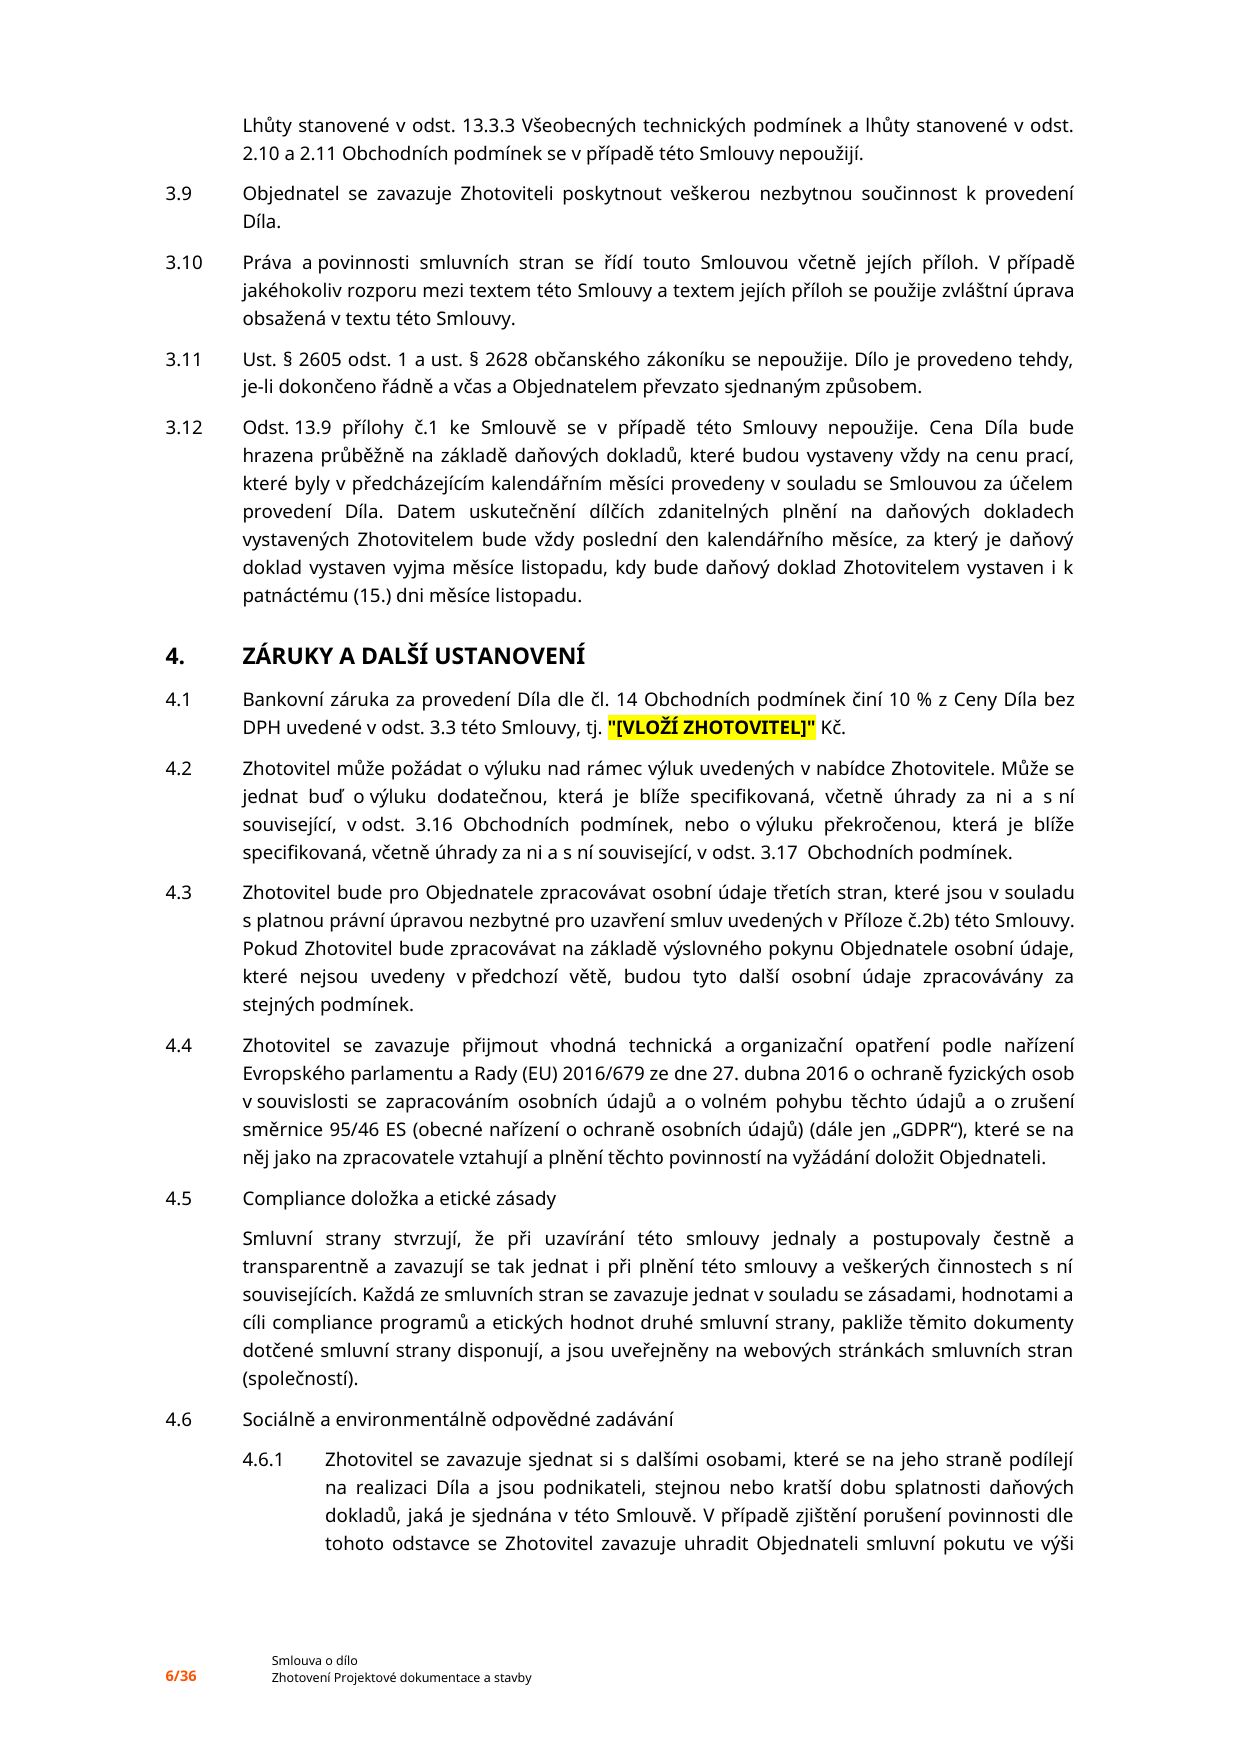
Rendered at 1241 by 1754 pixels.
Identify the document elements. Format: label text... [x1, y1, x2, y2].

text Lhůty stanovené v odst. 13.3.3 Všeobecných technických podmínek a lhůty stanovené v odst. 2.10 a 2.11 Obchodních podmínek se v případě této Smlouvy nepoužijí. [242, 112, 1075, 166]
text Compliance doložka a etické zásady [165, 1185, 1075, 1210]
text Zhotovitel se zavazuje přijmout vhodná technická a organizační opatření podle nařízení Evropského parlamentu a Rady (EU) 2016/679 ze dne 27. dubna 2016 o ochraně fyzických osob v souvislosti se zapracováním osobních údajů a o volném pohybu těchto údajů a o zrušení směrnice 95/46 ES (obecné nařízení o ochraně osobních údajů) (dále jen „GDPR“), které se na něj jako na zpracovatele vztahují a plnění těchto povinností na vyžádání doložit Objednateli. [165, 1032, 1075, 1170]
list Smluvní strany stvrzují, že při uzavírání této smlouvy jednaly a postupovaly čestně a transparentně a zavazují se tak jednat i při plnění této smlouvy a veškerých činnostech s ní souvisejících. Každá ze smluvních stran se zavazuje jednat v souladu se zásadami, hodnotami a cíli compliance programů a etických hodnot druhé smluvní strany, pakliže těmito dokumenty dotčené smluvní strany disponují, a jsou uveřejněny na webových stránkách smluvních stran (společností). [242, 1225, 1075, 1391]
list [242, 1447, 1075, 1556]
text Bankovní záruka za provedení Díla dle čl. 14 Obchodních podmínek činí 10 % z Ceny Díla bez DPH uvedené v odst. 3.3 této Smlouvy, tj. "[VLOŽÍ ZHOTOVITEL]" Kč. [165, 687, 1075, 740]
text Odst. 13.9 přílohy č.1 ke Smlouvě se v případě této Smlouvy nepoužije. Cena Díla bude hrazena průběžně na základě daňových dokladů, které budou vystaveny vždy na cenu prací, které byly v předcházejícím kalendářním měsíci provedeny v souladu se Smlouvou za účelem provedení Díla. Datem uskutečnění dílčích zdanitelných plnění na daňových dokladech vystavených Zhotovitelem bude vždy poslední den kalendářního měsíce, za který je daňový doklad vystaven vyjma měsíce listopadu, kdy bude daňový doklad Zhotovitelem vystaven i k patnáctému (15.) dni měsíce listopadu. [165, 414, 1075, 608]
text Ust. § 2605 odst. 1 a ust. § 2628 občanského zákoníku se nepoužije. Dílo je provedeno tehdy, je-li dokončeno řádně a včas a Objednatelem převzato sjednaným způsobem. [165, 346, 1075, 399]
text Zhotovitel může požádat o výluku nad rámec výluk uvedených v nabídce Zhotovitele. Může se jednat buď o výluku dodatečnou, která je blíže specifikovaná, včetně úhrady za ni a s ní související, v odst. 3.16 Obchodních podmínek, nebo o výluku překročenou, která je blíže specifikovaná, včetně úhrady za ni a s ní související, v odst. 3.17 Obchodních podmínek. [165, 755, 1075, 865]
text Zhotovitel bude pro Objednatele zpracovávat osobní údaje třetích stran, které jsou v souladu s platnou právní úpravou nezbytné pro uzavření smluv uvedených v Příloze č.2b) této Smlouvy. Pokud Zhotovitel bude zpracovávat na základě výslovného pokynu Objednatele osobní údaje, které nejsou uvedeny v předchozí větě, budou tyto další osobní údaje zpracovávány za stejných podmínek. [165, 880, 1075, 1017]
text ZÁRUKY A DALŠÍ USTANOVENÍ [165, 640, 1075, 671]
text Práva a povinnosti smluvních stran se řídí touto Smlouvou včetně jejích příloh. V případě jakéhokoliv rozporu mezi textem této Smlouvy a textem jejích příloh se použije zvláštní úprava obsažená v textu této Smlouvy. [165, 249, 1075, 331]
list Sociálně a environmentálně odpovědné zadávání [165, 1406, 1075, 1432]
text Objednatel se zavazuje Zhotoviteli poskytnout veškerou nezbytnou součinnost k provedení Díla. [165, 181, 1075, 234]
